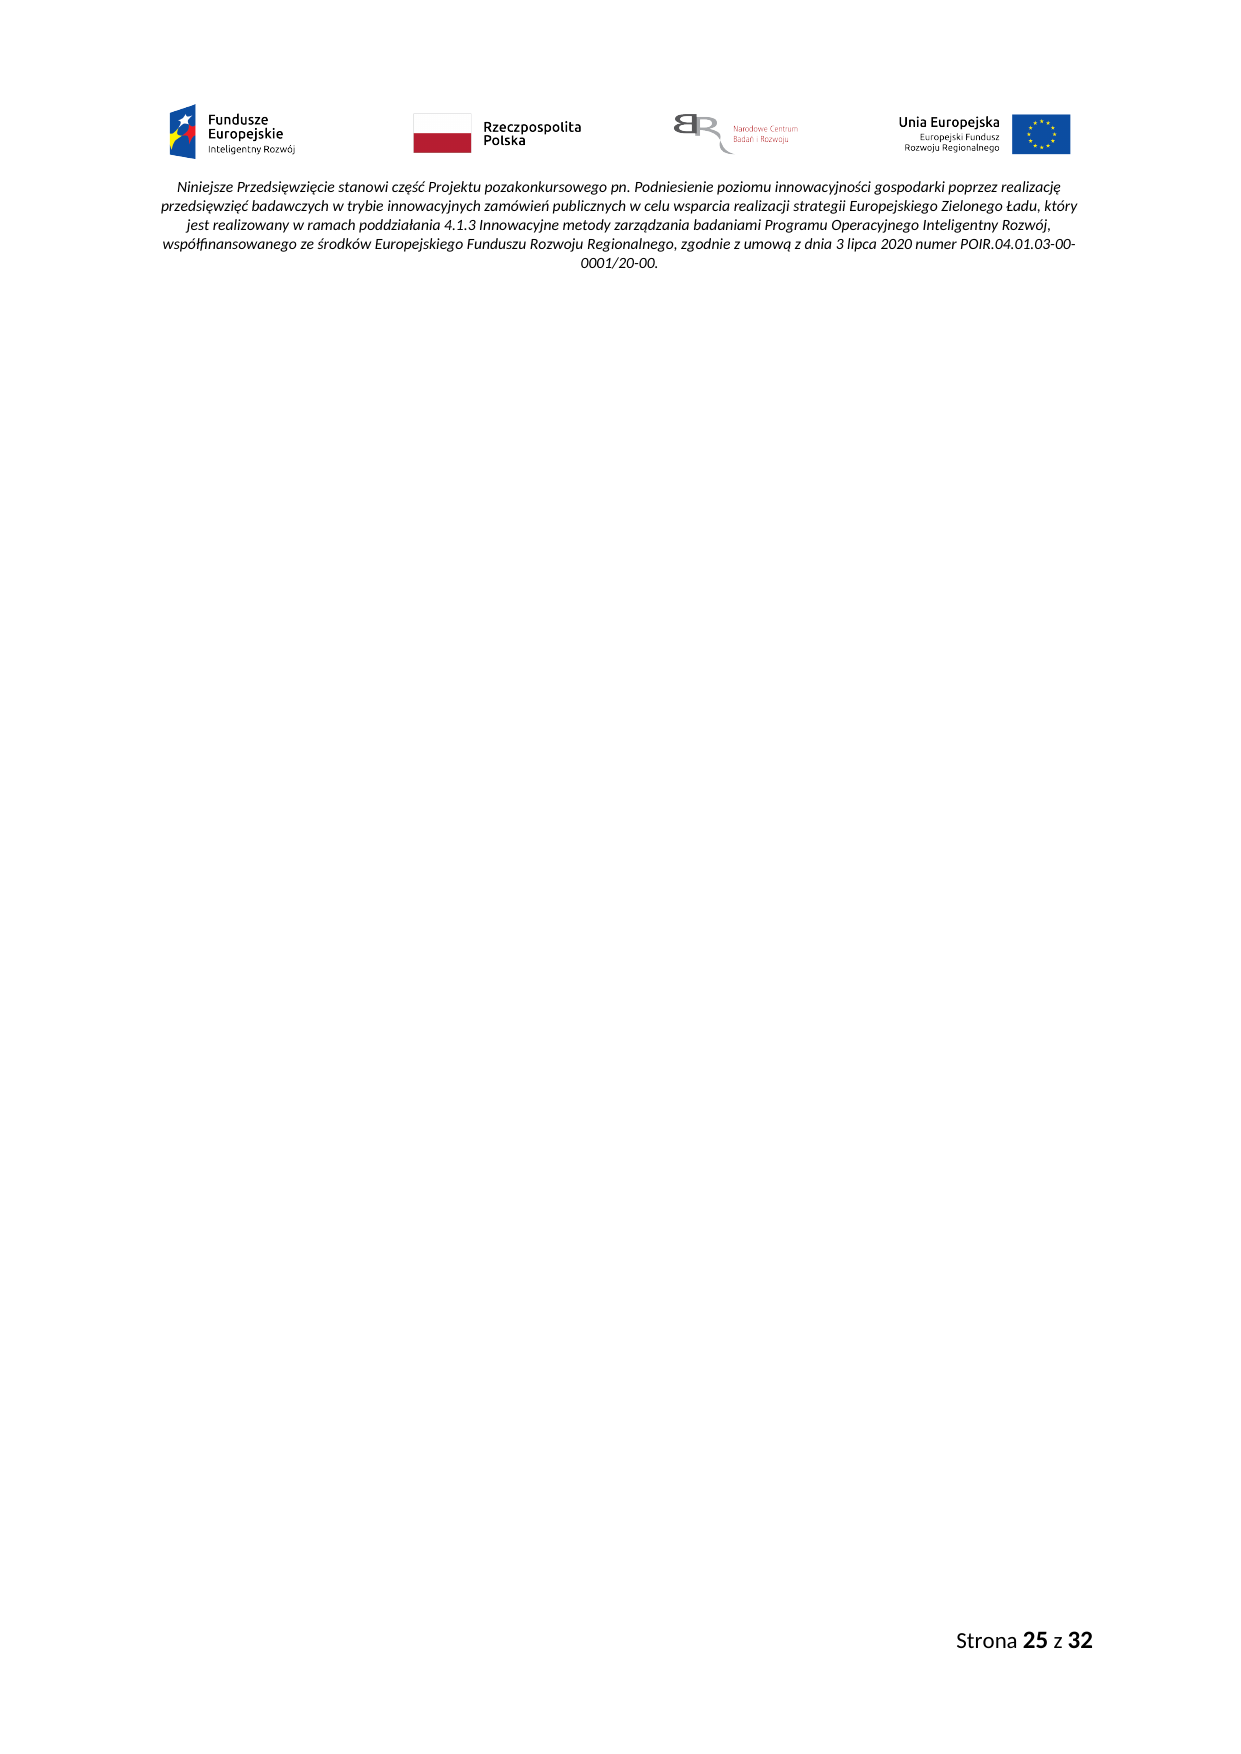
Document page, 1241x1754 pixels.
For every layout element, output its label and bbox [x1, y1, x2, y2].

picture [169, 104, 1071, 159]
